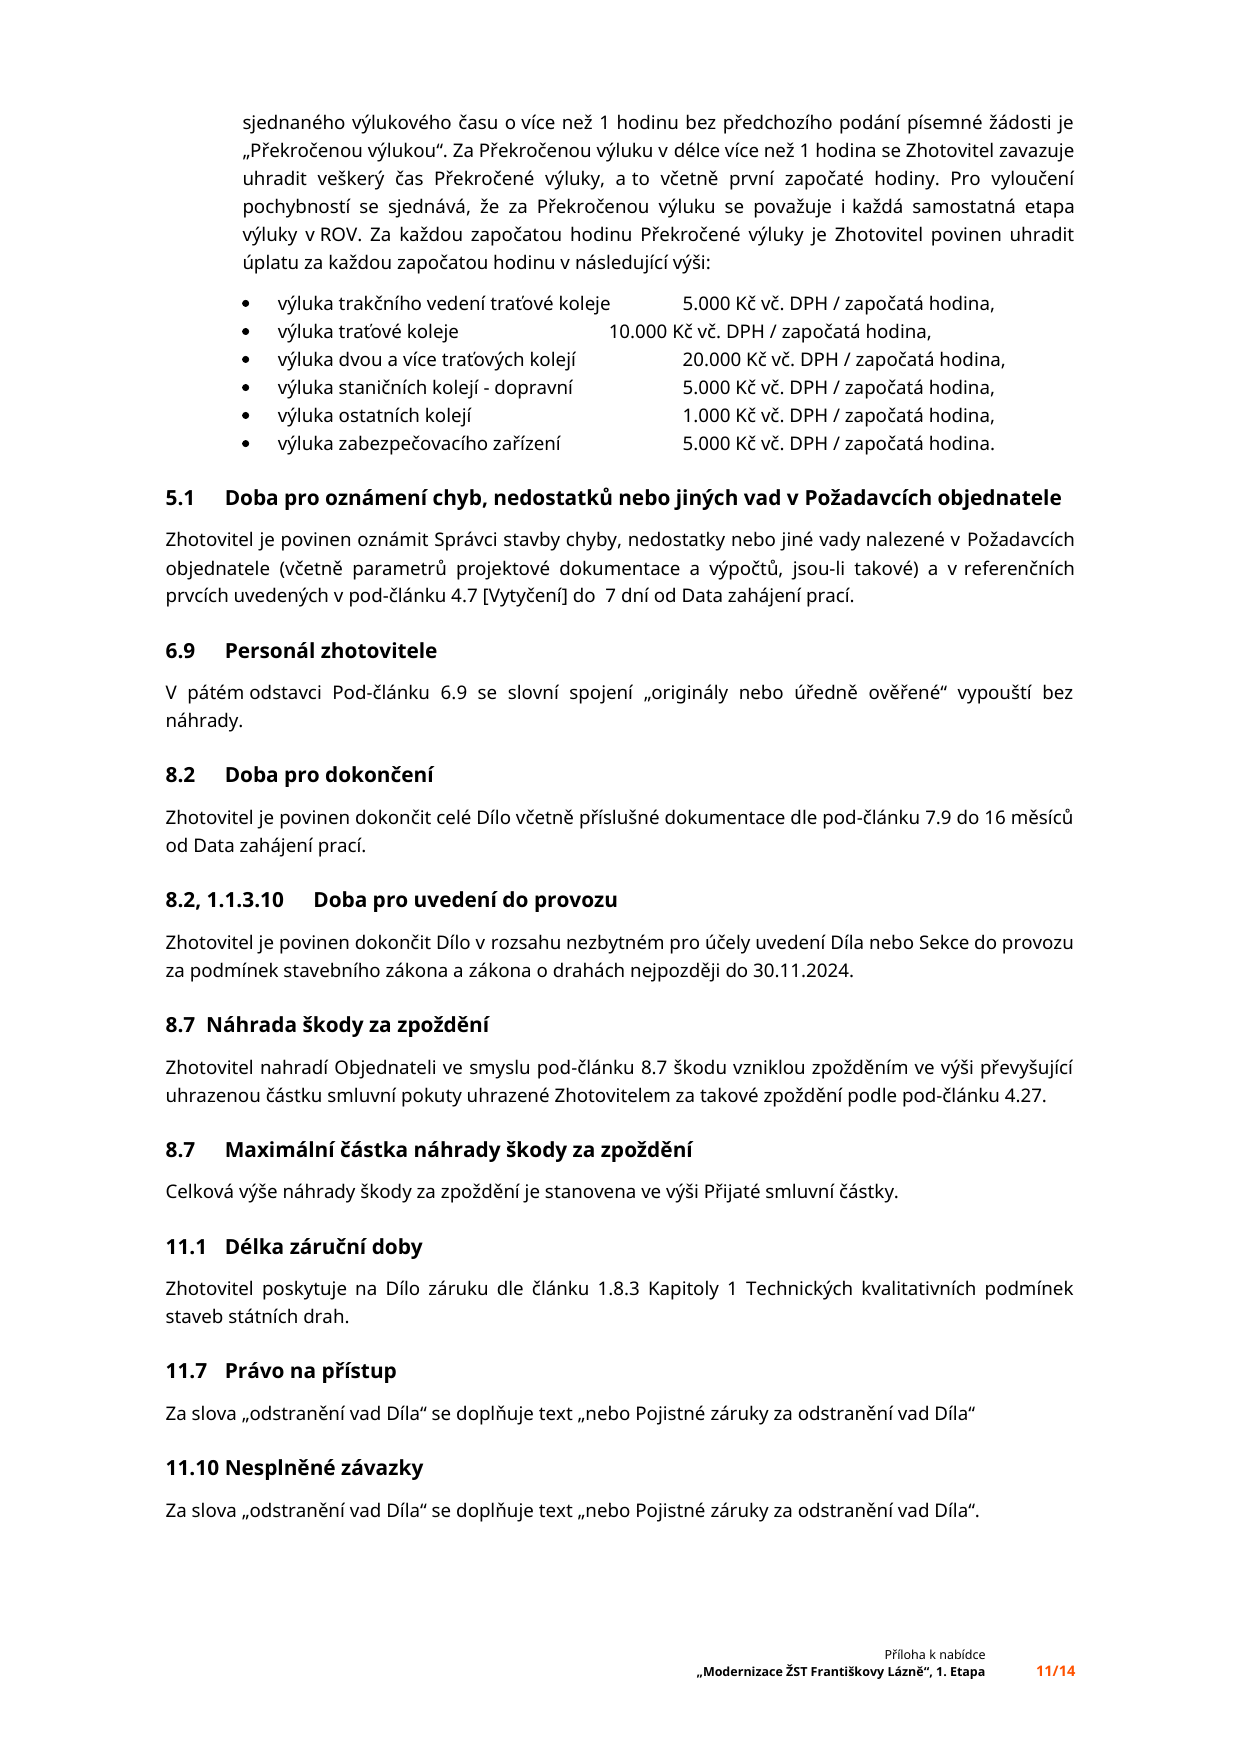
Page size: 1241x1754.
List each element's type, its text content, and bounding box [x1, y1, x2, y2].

text 5.1 Doba pro oznámení chyb, nedostatků nebo jiných vad v Požadavcích objednatele [165, 483, 1075, 511]
text Celková výše náhrady škody za zpoždění je stanovena ve výši Přijaté smluvní částky. [165, 1179, 1075, 1204]
text výluka staničních kolejí - dopravní 5.000 Kč vč. DPH / započatá hodina, [242, 374, 1075, 399]
text 11.1 Délka záruční doby [165, 1232, 1075, 1260]
text Za slova „odstranění vad Díla“ se doplňuje text „nebo Pojistné záruky za odstranění vad Díla“. [165, 1497, 1075, 1523]
text Zhotovitel poskytuje na Dílo záruku dle článku 1.8.3 Kapitoly 1 Technických kvalitativních podmínek staveb státních drah. [165, 1276, 1075, 1329]
list Zhotovitel je povinen oznámit Správci stavby chyby, nedostatky nebo jiné vady nalezené v Požadavcích objednatele (včetně parametrů projektové dokumentace a výpočtů, jsou-li takové) a v referenčních prvcích uvedených v pod-článku 4.7 [Vytyčení] do 7 dní od Data zahájení prací. [165, 527, 1075, 608]
text výluka ostatních kolejí 1.000 Kč vč. DPH / započatá hodina, [242, 402, 1075, 427]
text 8.2, 1.1.3.10 Doba pro uvedení do provozu [165, 885, 1075, 914]
text 8.7 Náhrada škody za zpoždění [165, 1010, 1075, 1039]
text 11.10 Nesplněné závazky [165, 1453, 1075, 1482]
text 11.7 Právo na přístup [165, 1357, 1075, 1385]
text Zhotovitel nahradí Objednateli ve smyslu pod-článku 8.7 škodu vzniklou zpožděním ve výši převyšující uhrazenou částku smluvní pokuty uhrazené Zhotovitelem za takové zpoždění podle pod-článku 4.27. [165, 1054, 1075, 1107]
text výluka zabezpečovacího zařízení 5.000 Kč vč. DPH / započatá hodina. [242, 430, 1075, 456]
text Za slova „odstranění vad Díla“ se doplňuje text „nebo Pojistné záruky za odstranění vad Díla“ [165, 1400, 1075, 1426]
text výluka traťové koleje 10.000 Kč vč. DPH / započatá hodina, [242, 318, 1075, 343]
text Zhotovitel je povinen dokončit Dílo v rozsahu nezbytném pro účely uvedení Díla nebo Sekce do provozu za podmínek stavebního zákona a zákona o drahách nejpozději do 30.11.2024. [165, 929, 1075, 983]
list V pátém odstavci Pod-článku 6.9 se slovní spojení „originály nebo úředně ověřené“ vypouští bez náhrady. [165, 679, 1075, 733]
text výluka dvou a více traťových kolejí 20.000 Kč vč. DPH / započatá hodina, [242, 346, 1075, 371]
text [242, 109, 1075, 275]
text 8.7 Maximální částka náhrady škody za zpoždění [165, 1135, 1075, 1163]
text 6.9 Personál zhotovitele [165, 636, 1075, 664]
text 8.2 Doba pro dokončení [165, 761, 1075, 789]
text Zhotovitel je povinen dokončit celé Dílo včetně příslušné dokumentace dle pod-článku 7.9 do 16 měsíců od Data zahájení prací. [165, 804, 1075, 858]
text výluka trakčního vedení traťové koleje 5.000 Kč vč. DPH / započatá hodina, [242, 290, 1075, 315]
